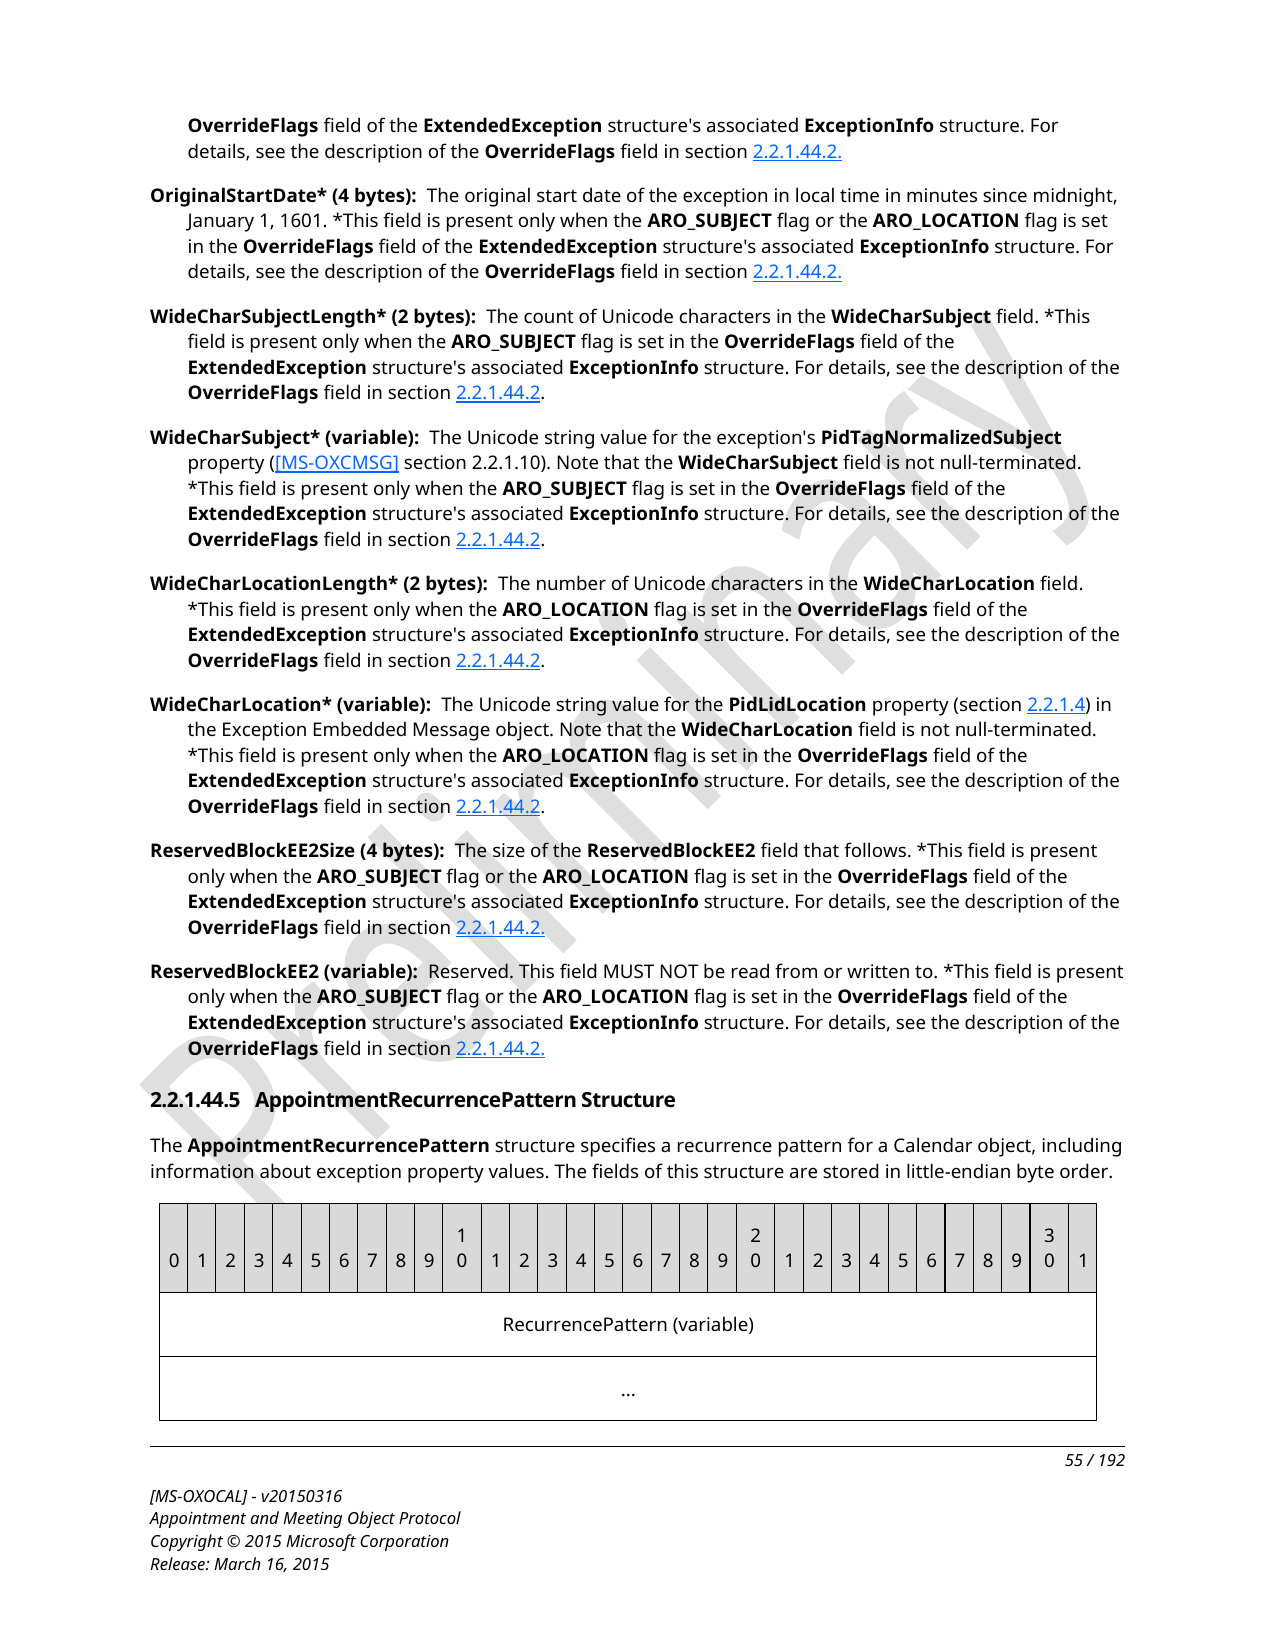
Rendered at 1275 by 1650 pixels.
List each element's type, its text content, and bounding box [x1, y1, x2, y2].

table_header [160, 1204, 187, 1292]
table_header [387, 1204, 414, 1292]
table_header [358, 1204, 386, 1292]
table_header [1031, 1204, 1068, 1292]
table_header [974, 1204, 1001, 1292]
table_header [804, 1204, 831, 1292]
text ReservedBlockEE2Size (4 bytes): The size of the ReservedBlockEE2 field that follows. *This field is present only when the ARO_SUBJECT flag or the ARO_LOCATION flag is set in the OverrideFlags field of the ExtendedException structure's associated ExceptionInfo structure. For details, see the description of the OverrideFlags field in section 2.2.1.44.2. [150, 837, 1125, 939]
text The AppointmentRecurrencePattern structure specifies a recurrence pattern for a Calendar object, including information about exception property values. The fields of this structure are stored in little-endian byte order. [150, 1133, 1125, 1184]
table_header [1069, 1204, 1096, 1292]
text WideCharSubjectLength* (2 bytes): The count of Unicode characters in the WideCharSubject field. *This field is present only when the ARO_SUBJECT flag is set in the OverrideFlags field of the ExtendedException structure's associated ExceptionInfo structure. For details, see the description of the OverrideFlags field in section 2.2.1.44.2. [150, 303, 1125, 405]
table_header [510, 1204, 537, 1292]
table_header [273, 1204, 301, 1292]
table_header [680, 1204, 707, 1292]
text WideCharLocation* (variable): The Unicode string value for the PidLidLocation property (section 2.2.1.4) in the Exception Embedded Message object. Note that the WideCharLocation field is not null-terminated. *This field is present only when the ARO_LOCATION flag is set in the OverrideFlags field of the ExtendedException structure's associated ExceptionInfo structure. For details, see the description of the OverrideFlags field in section 2.2.1.44.2. [150, 691, 1125, 819]
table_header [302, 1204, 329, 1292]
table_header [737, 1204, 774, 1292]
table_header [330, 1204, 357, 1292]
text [150, 112, 1125, 163]
subtitle AppointmentRecurrencePattern Structure [150, 1085, 1125, 1114]
text ReservedBlockEE2 (variable): Reserved. This field MUST NOT be read from or written to. *This field is present only when the ARO_SUBJECT flag or the ARO_LOCATION flag is set in the OverrideFlags field of the ExtendedException structure's associated ExceptionInfo structure. For details, see the description of the OverrideFlags field in section 2.2.1.44.2. [150, 958, 1125, 1060]
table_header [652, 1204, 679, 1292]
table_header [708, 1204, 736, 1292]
text OriginalStartDate* (4 bytes): The original start date of the exception in local time in minutes since midnight, January 1, 1601. *This field is present only when the ARO_SUBJECT flag or the ARO_LOCATION flag is set in the OverrideFlags field of the ExtendedException structure's associated ExceptionInfo structure. For details, see the description of the OverrideFlags field in section 2.2.1.44.2. [150, 182, 1125, 284]
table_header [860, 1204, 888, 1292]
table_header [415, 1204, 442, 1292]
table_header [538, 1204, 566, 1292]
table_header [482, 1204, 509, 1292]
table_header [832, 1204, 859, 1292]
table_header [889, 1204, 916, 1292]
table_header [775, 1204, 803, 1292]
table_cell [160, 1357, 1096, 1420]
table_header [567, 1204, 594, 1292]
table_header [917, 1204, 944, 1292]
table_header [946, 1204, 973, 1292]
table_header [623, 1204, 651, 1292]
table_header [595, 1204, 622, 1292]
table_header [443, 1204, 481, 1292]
text WideCharLocationLength* (2 bytes): The number of Unicode characters in the WideCharLocation field. *This field is present only when the ARO_LOCATION flag is set in the OverrideFlags field of the ExtendedException structure's associated ExceptionInfo structure. For details, see the description of the OverrideFlags field in section 2.2.1.44.2. [150, 570, 1125, 672]
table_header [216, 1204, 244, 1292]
text WideCharSubject* (variable): The Unicode string value for the exception's PidTagNormalizedSubject property ([MS-OXCMSG] section 2.2.1.10). Note that the WideCharSubject field is not null-terminated. *This field is present only when the ARO_SUBJECT flag is set in the OverrideFlags field of the ExtendedException structure's associated ExceptionInfo structure. For details, see the description of the OverrideFlags field in section 2.2.1.44.2. [150, 424, 1125, 552]
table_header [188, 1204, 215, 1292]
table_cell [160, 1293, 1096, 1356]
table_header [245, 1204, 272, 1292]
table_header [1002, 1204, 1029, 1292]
